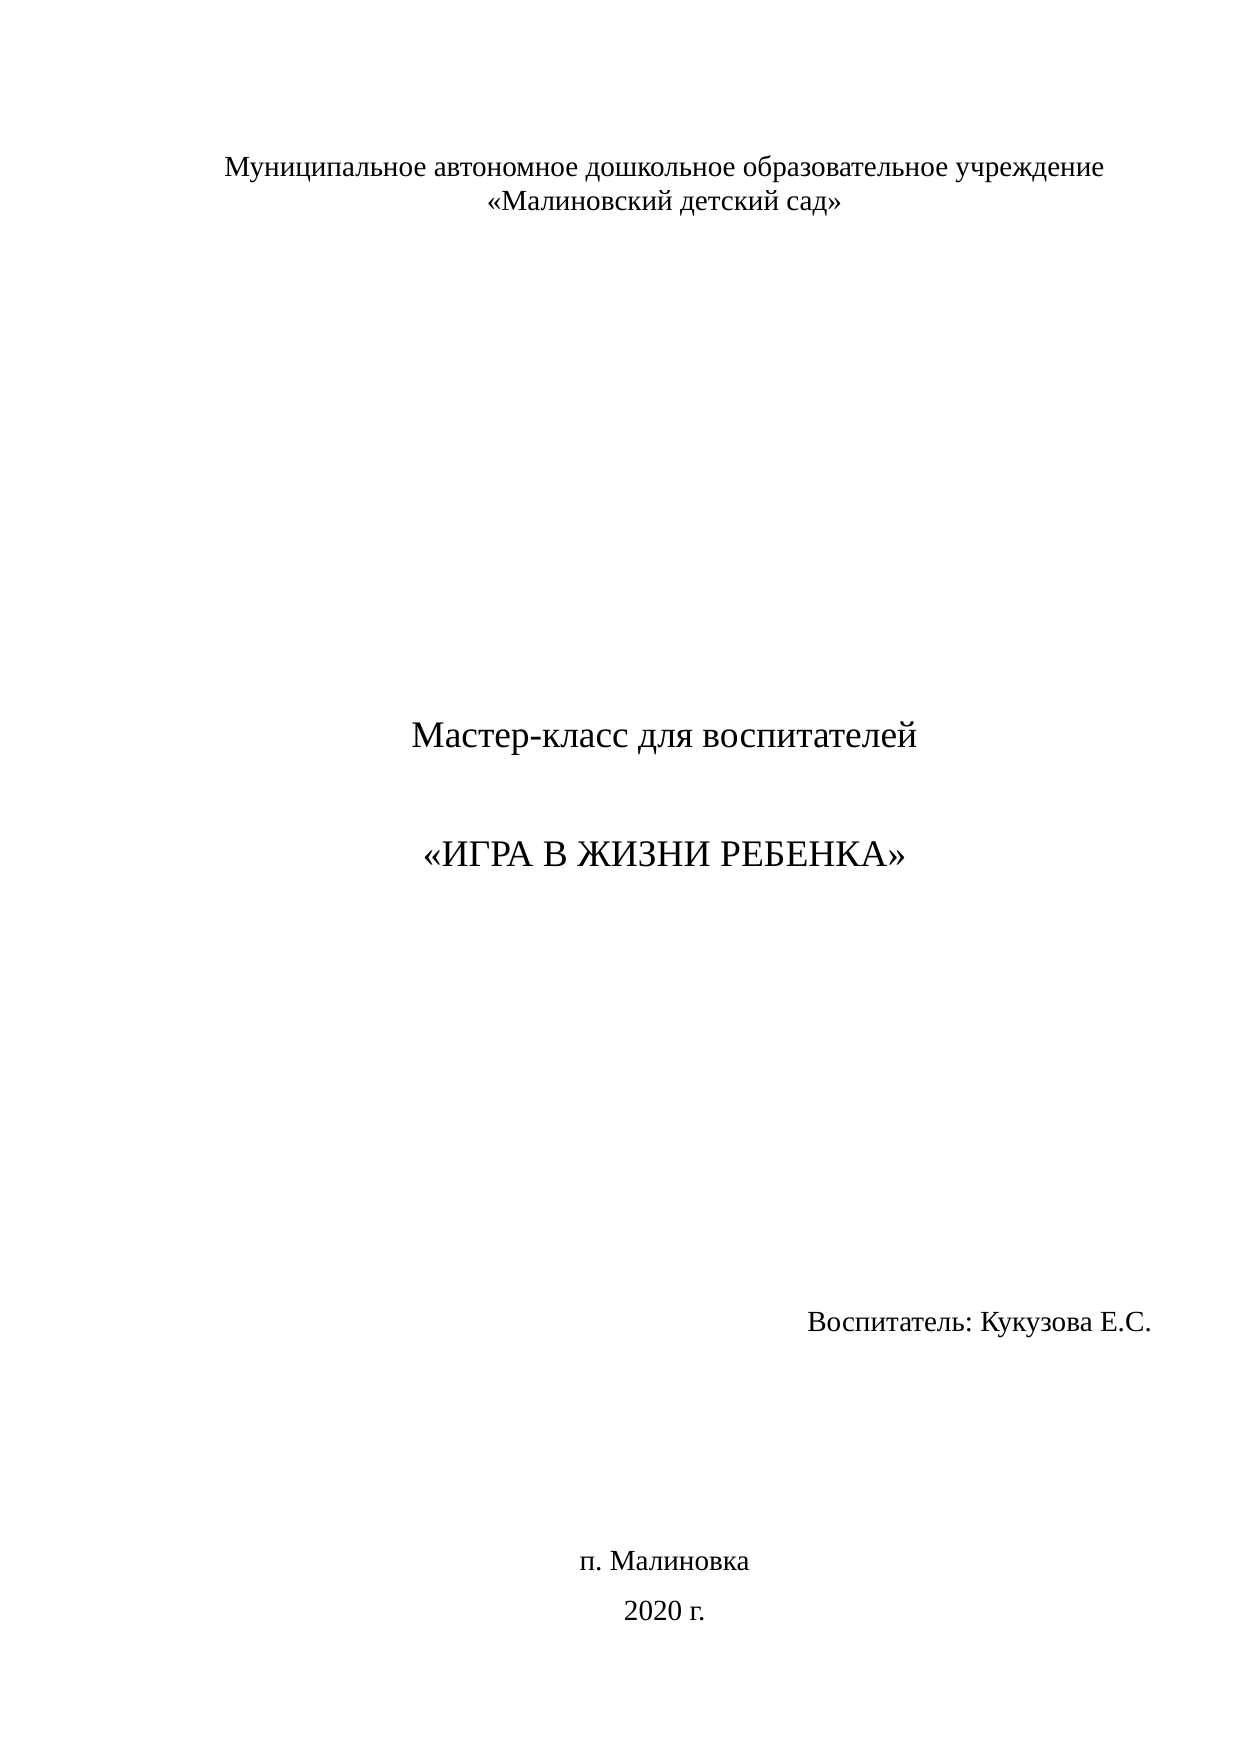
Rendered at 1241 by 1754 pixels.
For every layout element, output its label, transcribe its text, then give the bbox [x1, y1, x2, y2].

text Воспитатель: Кукузова Е.С. [177, 1304, 1152, 1337]
text 2020 г. [177, 1593, 1152, 1627]
text Муниципальное автономное дошкольное образовательное учреждение «Малиновский детский сад» [177, 149, 1152, 216]
text п. Малиновка [177, 1543, 1152, 1577]
text Мастер-класс для воспитателей [177, 712, 1152, 755]
text «ИГРА В ЖИЗНИ РЕБЕНКА» [177, 832, 1152, 875]
